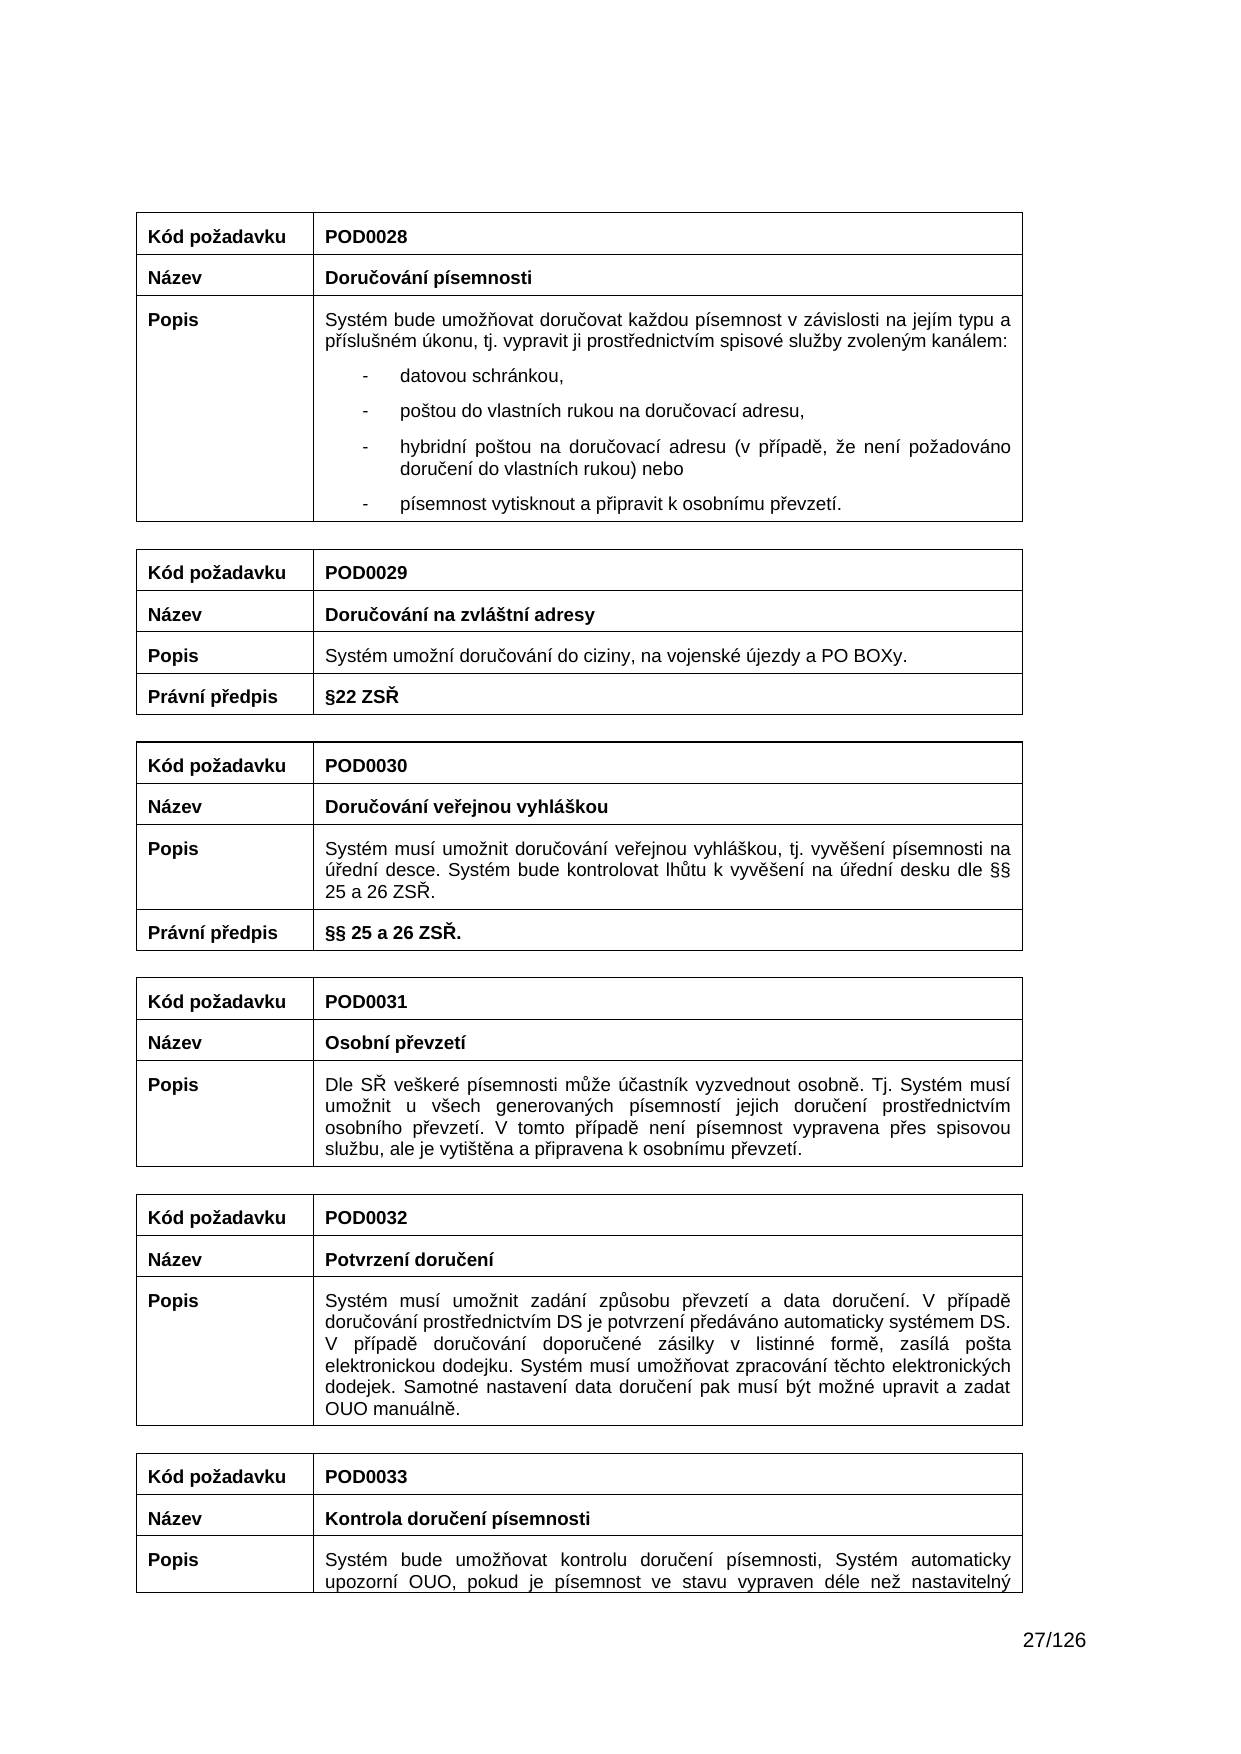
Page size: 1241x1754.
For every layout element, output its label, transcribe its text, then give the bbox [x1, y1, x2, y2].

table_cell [314, 1536, 1022, 1592]
table_cell Popis [137, 1061, 313, 1166]
table_cell Název [137, 784, 313, 824]
table_header POD0030 [314, 743, 1022, 783]
table_cell Systém musí umožnit zadání způsobu převzetí a data doručení. V případě doručování prostřednictvím DS je potvrzení předáváno automaticky systémem DS. V případě doručování doporučené zásilky v listinné formě, zasílá pošta elektronickou dodejku. Systém musí umožňovat zpracování těchto elektronických dodejek. Samotné nastavení data doručení pak musí být možné upravit a zadat OUO manuálně. [314, 1277, 1022, 1425]
table_cell Popis [137, 1277, 313, 1425]
table_header POD0031 [314, 978, 1022, 1019]
table_cell Název [137, 1236, 313, 1276]
table_header POD0029 [314, 550, 1022, 590]
table_cell Kontrola doručení písemnosti [314, 1495, 1022, 1535]
table_cell Název [137, 255, 313, 295]
table_cell Doručování na zvláštní adresy [314, 591, 1022, 631]
table_cell Název [137, 591, 313, 631]
table_cell Doručování veřejnou vyhláškou [314, 784, 1022, 824]
table_cell Systém bude umožňovat doručovat každou písemnost v závislosti na jejím typu a příslušném úkonu, tj. vypravit ji prostřednictvím spisové služby zvoleným kanálem: datovou schránkou, poštou do vlastních rukou na doručovací adresu, hybridní poštou na doručovací adresu (v případě, že není požadováno doručení do vlastních rukou) nebo písemnost vytisknout a připravit k osobnímu převzetí. [314, 296, 1022, 521]
table_cell Popis [137, 825, 313, 908]
table_cell Název [137, 1495, 313, 1535]
table_header Kód požadavku [137, 978, 313, 1019]
table_cell Potvrzení doručení [314, 1236, 1022, 1276]
table_cell Osobní převzetí [314, 1020, 1022, 1060]
table_cell Doručování písemnosti [314, 255, 1022, 295]
table_header Kód požadavku [137, 743, 313, 783]
table_cell Právní předpis [137, 674, 313, 714]
table_cell Systém musí umožnit doručování veřejnou vyhláškou, tj. vyvěšení písemnosti na úřední desce. Systém bude kontrolovat lhůtu k vyvěšení na úřední desku dle §§ 25 a 26 ZSŘ. [314, 825, 1022, 908]
table_header POD0033 [314, 1454, 1022, 1494]
table_header Kód požadavku [137, 550, 313, 590]
table_header POD0028 [314, 213, 1022, 254]
table_header Kód požadavku [137, 1195, 313, 1235]
table_cell §22 ZSŘ [314, 674, 1022, 714]
table_cell Dle SŘ veškeré písemnosti může účastník vyzvednout osobně. Tj. Systém musí umožnit u všech generovaných písemností jejich doručení prostřednictvím osobního převzetí. V tomto případě není písemnost vypravena přes spisovou službu, ale je vytištěna a připravena k osobnímu převzetí. [314, 1061, 1022, 1166]
table_header Kód požadavku [137, 1454, 313, 1494]
table_header Kód požadavku [137, 213, 313, 254]
table_cell Název [137, 1020, 313, 1060]
table_cell Popis [137, 1536, 313, 1592]
table_cell Systém umožní doručování do ciziny, na vojenské újezdy a PO BOXy. [314, 632, 1022, 673]
table_cell Popis [137, 296, 313, 521]
table_cell §§ 25 a 26 ZSŘ. [314, 910, 1022, 950]
table_cell Právní předpis [137, 910, 313, 950]
table_cell Popis [137, 632, 313, 673]
table_header POD0032 [314, 1195, 1022, 1235]
